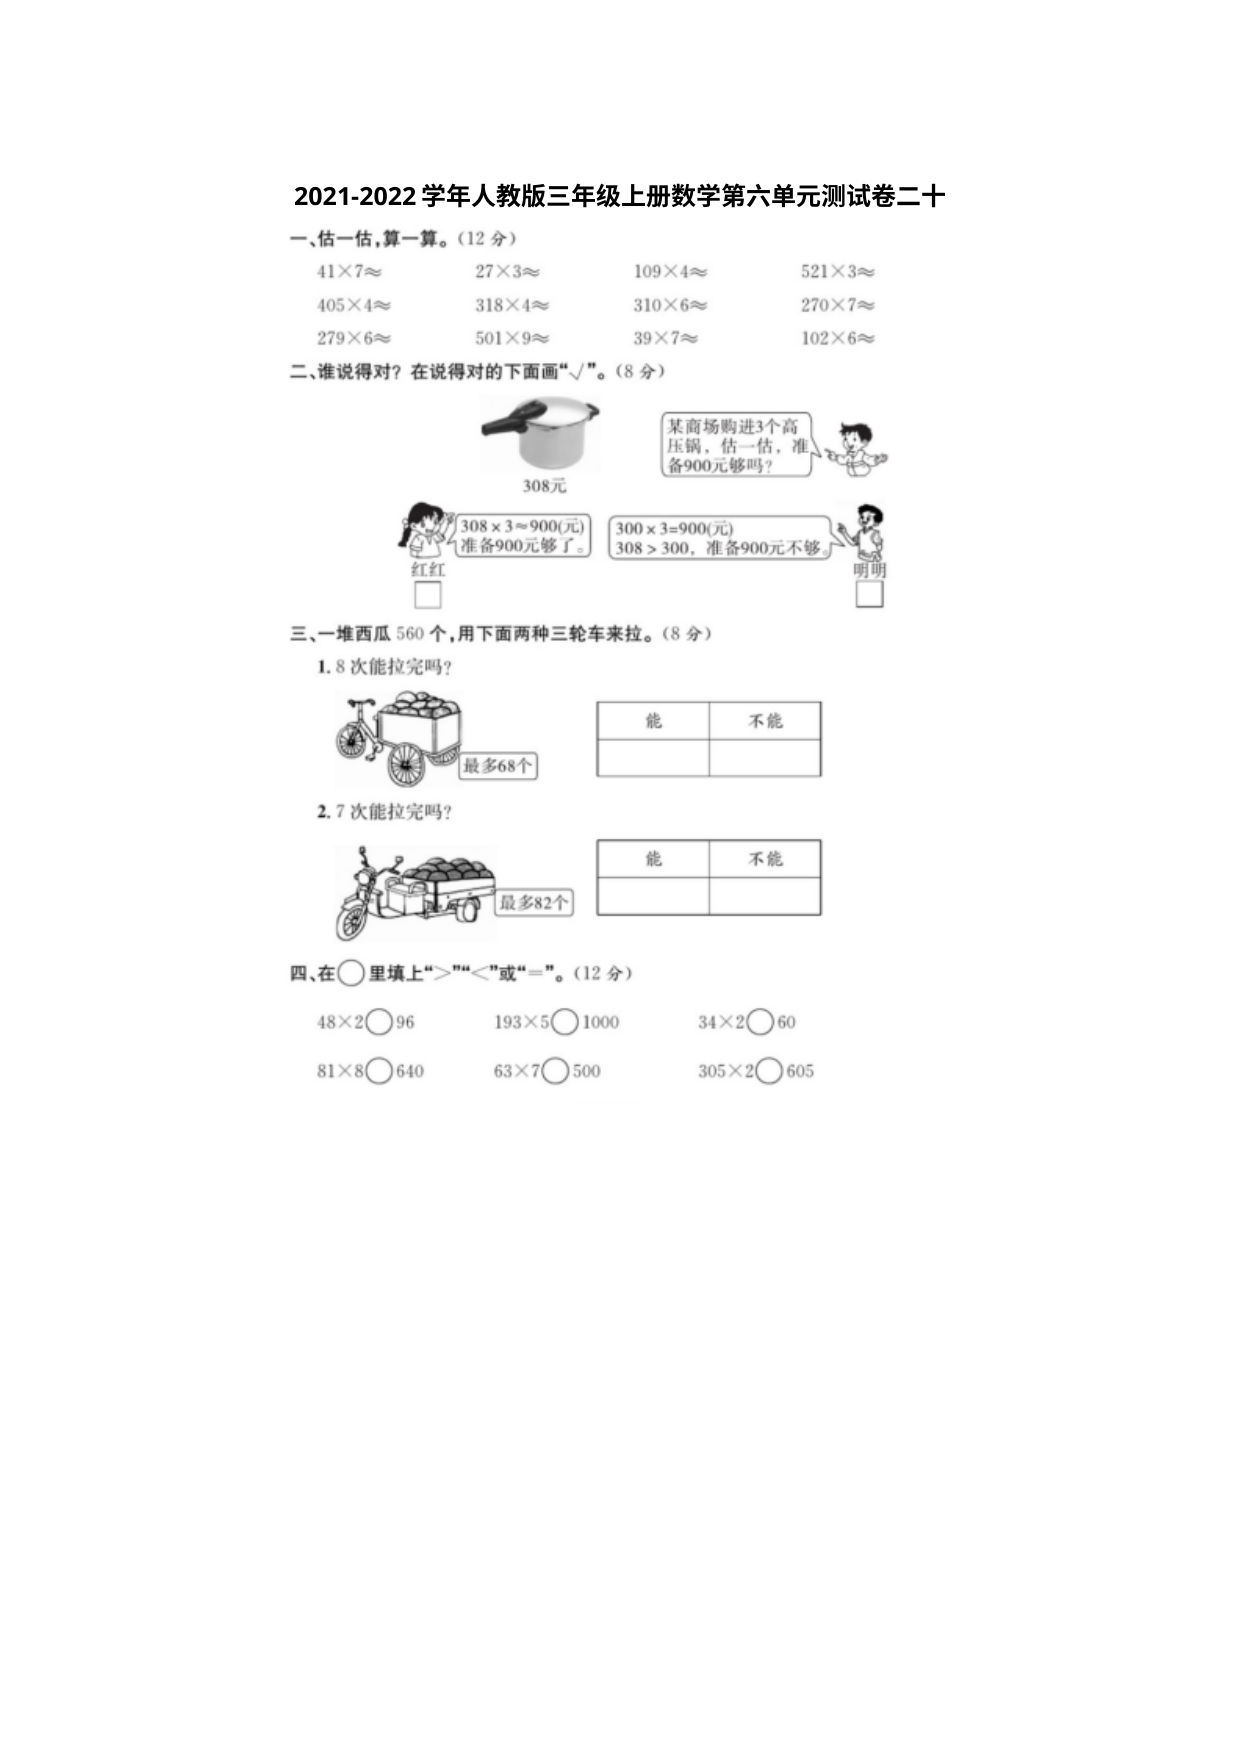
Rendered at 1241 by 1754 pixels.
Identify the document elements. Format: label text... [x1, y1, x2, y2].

picture [263, 227, 978, 1104]
text 2021-2022学年人教版三年级上册数学第六单元测试卷二十 [187, 162, 1053, 227]
